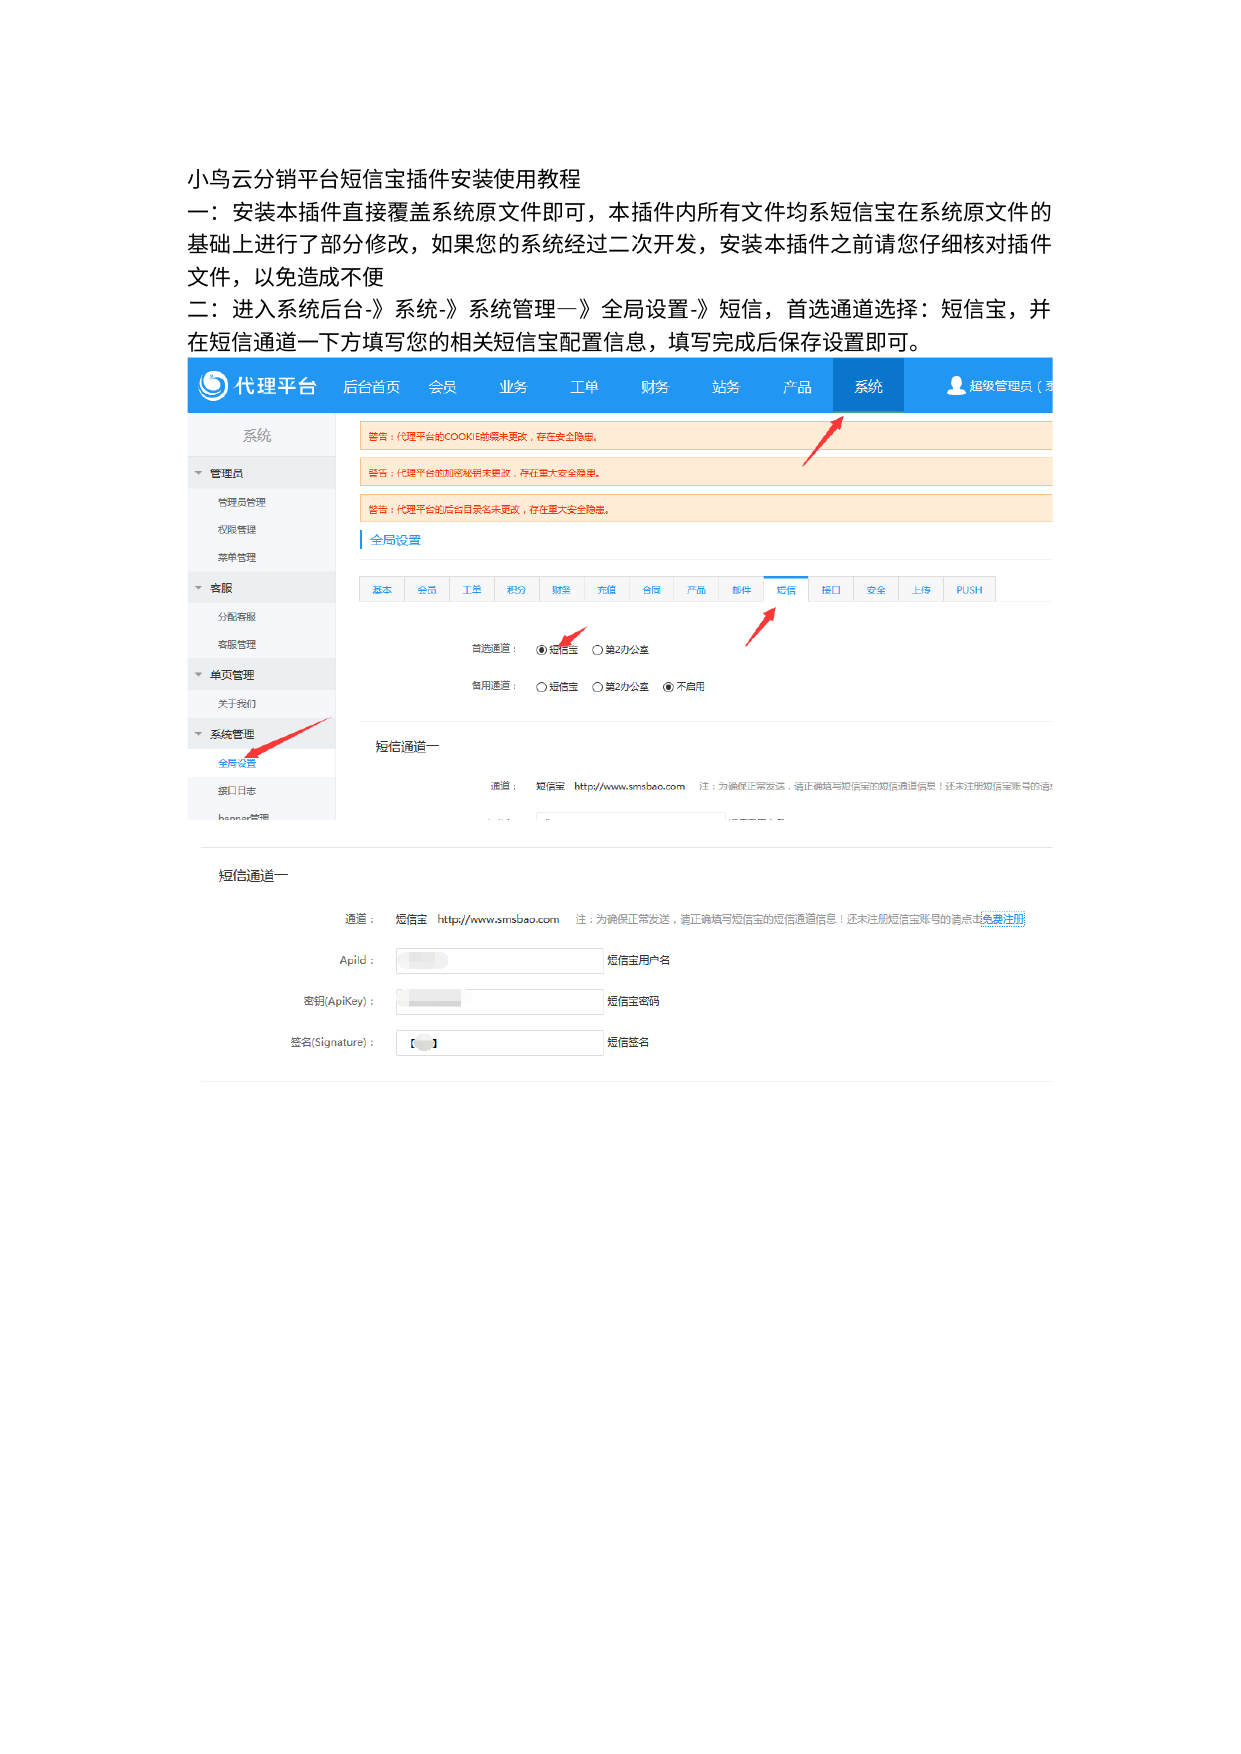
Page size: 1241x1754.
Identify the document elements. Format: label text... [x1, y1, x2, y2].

picture [187, 357, 1053, 820]
text 一：安装本插件直接覆盖系统原文件即可，本插件内所有文件均系短信宝在系统原文件的基础上进行了部分修改，如果您的系统经过二次开发，安装本插件之前请您仔细核对插件文件，以免造成不便 [187, 194, 1053, 292]
text 二：进入系统后台-》系统-》系统管理—》全局设置-》短信，首选通道选择：短信宝，并在短信通道一下方填写您的相关短信宝配置信息，填写完成后保存设置即可。 [187, 292, 1053, 357]
picture [187, 844, 1053, 1088]
text 小鸟云分销平台短信宝插件安装使用教程 [187, 162, 1053, 194]
